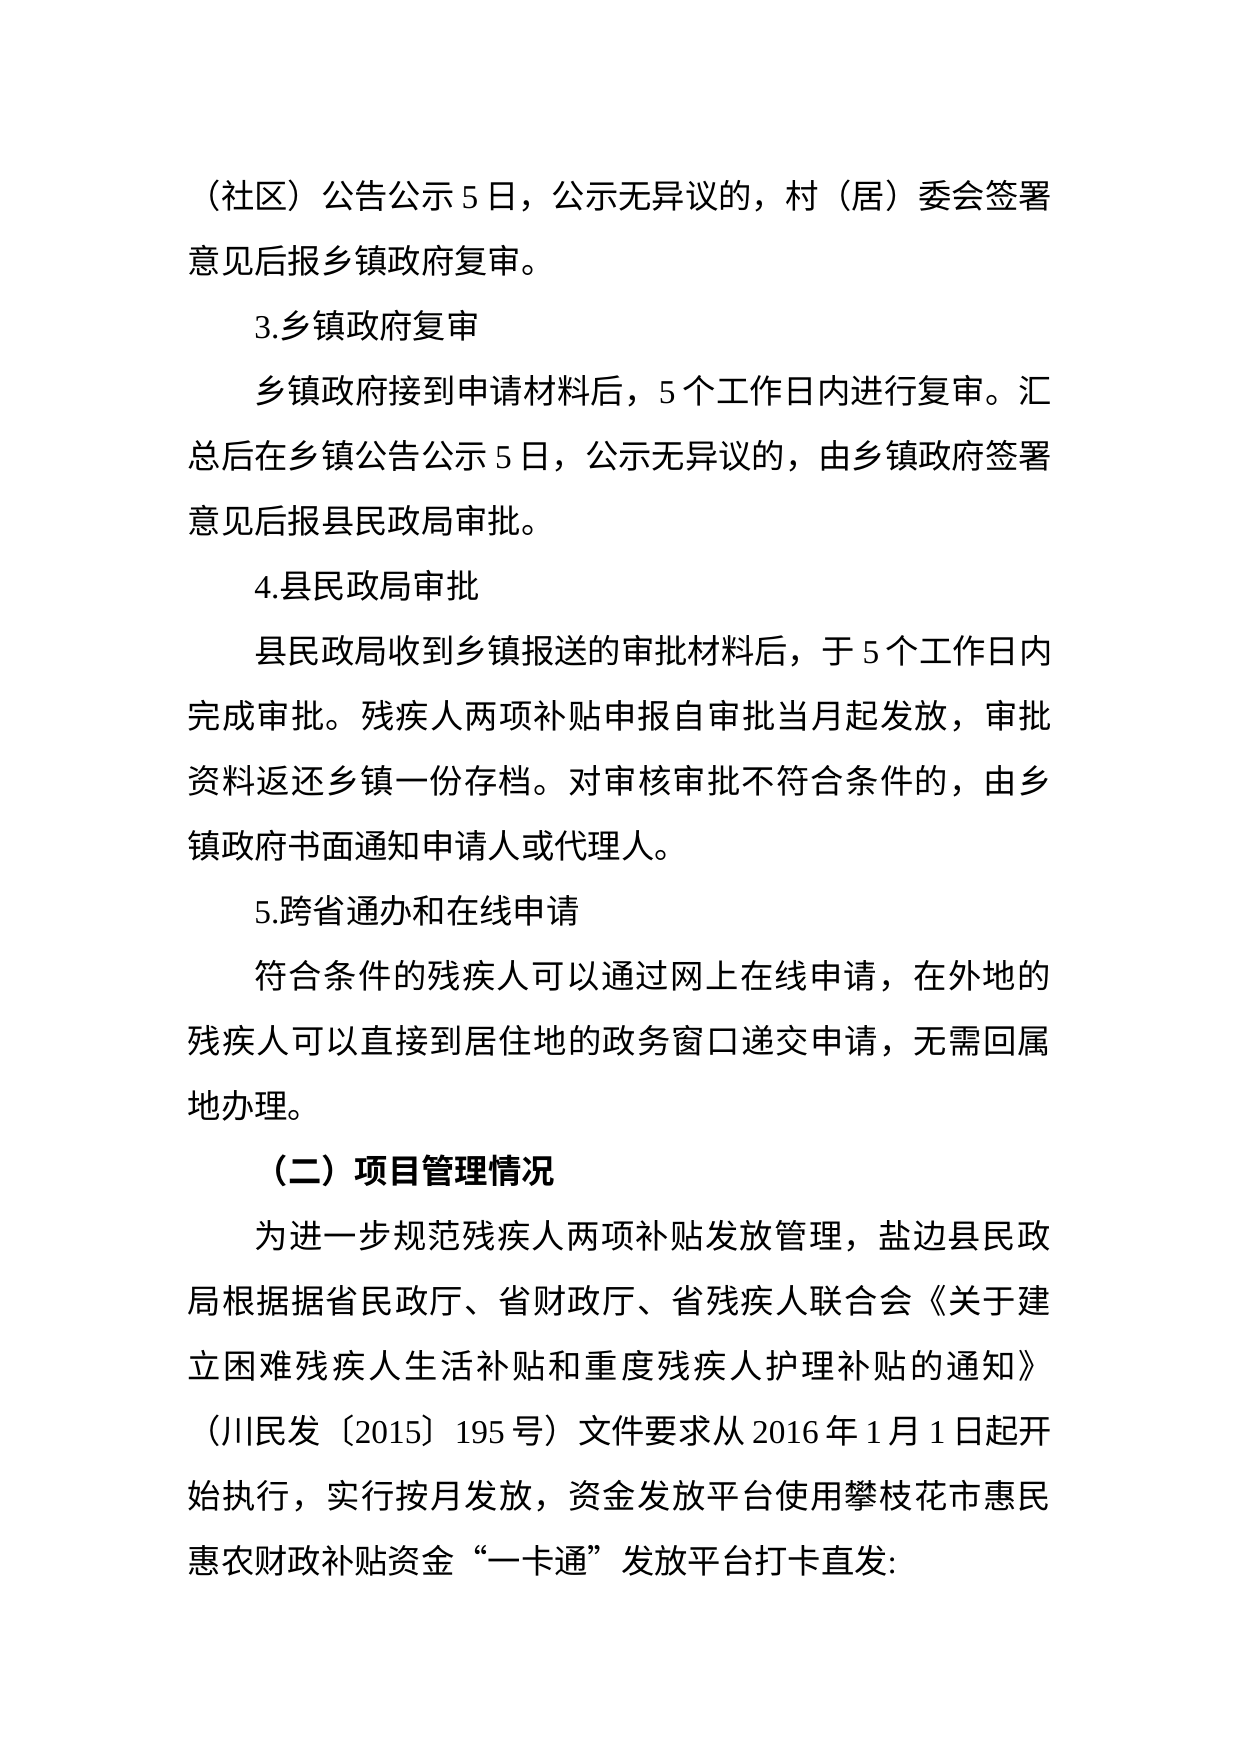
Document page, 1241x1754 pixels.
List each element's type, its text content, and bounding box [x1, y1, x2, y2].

text （二）项目管理情况 [187, 1137, 1053, 1202]
text 4.县民政局审批 [187, 552, 1053, 617]
text 5.跨省通办和在线申请 [187, 877, 1053, 942]
text 符合条件的残疾人可以通过网上在线申请，在外地的残疾人可以直接到居住地的政务窗口递交申请，无需回属地办理。 [187, 942, 1053, 1137]
text 县民政局收到乡镇报送的审批材料后，于5个工作日内完成审批。残疾人两项补贴申报自审批当月起发放，审批资料返还乡镇一份存档。对审核审批不符合条件的，由乡镇政府书面通知申请人或代理人。 [187, 617, 1053, 877]
text 3.乡镇政府复审 [187, 292, 1053, 357]
text 为进一步规范残疾人两项补贴发放管理，盐边县民政局根据据省民政厅、省财政厅、省残疾人联合会《关于建立困难残疾人生活补贴和重度残疾人护理补贴的通知》（川民发〔2015〕195号）文件要求从2016年1月1日起开始执行，实行按月发放，资金发放平台使用攀枝花市惠民惠农财政补贴资金“一卡通”发放平台打卡直发: [187, 1202, 1053, 1592]
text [187, 162, 1053, 292]
text 乡镇政府接到申请材料后，5个工作日内进行复审。汇总后在乡镇公告公示5日，公示无异议的，由乡镇政府签署意见后报县民政局审批。 [187, 357, 1053, 552]
